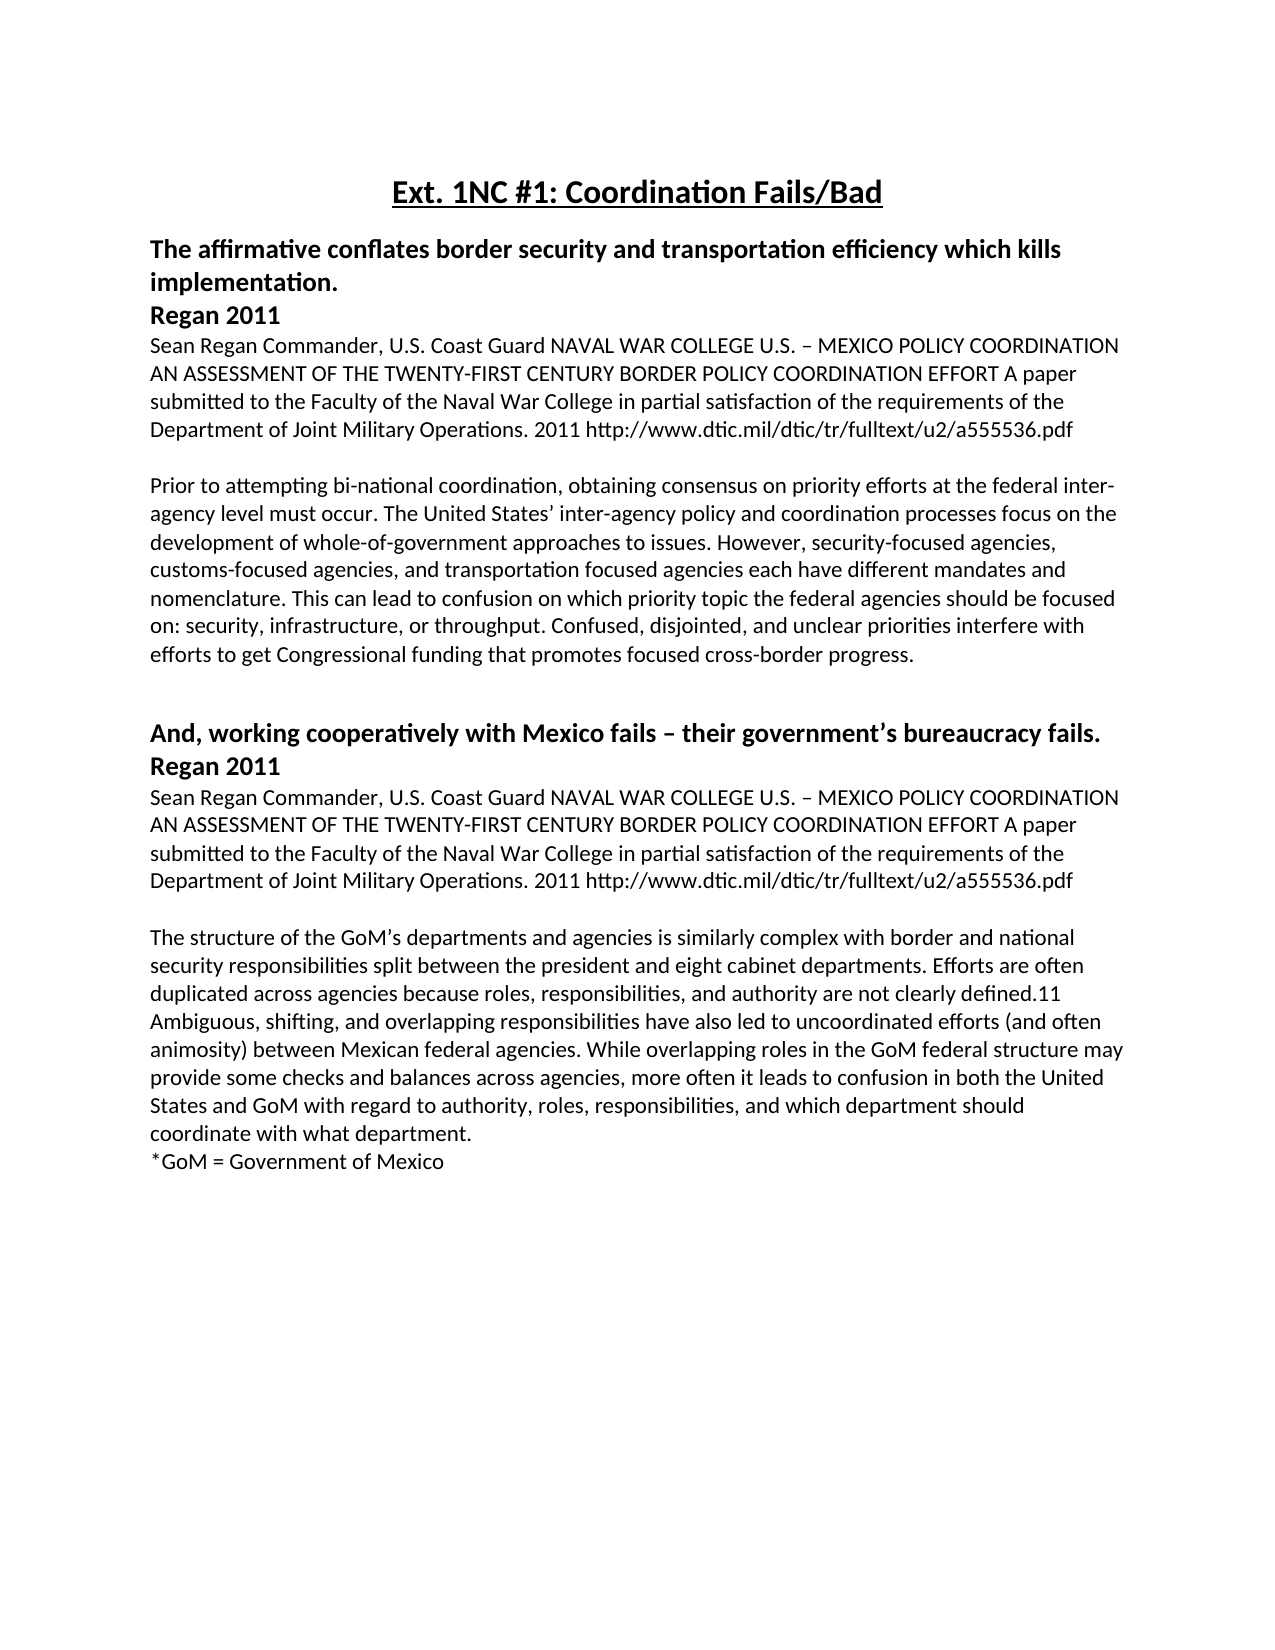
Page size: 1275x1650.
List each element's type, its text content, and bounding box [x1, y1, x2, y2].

text Prior to attempting bi-national coordination, obtaining consensus on priority efforts at the federal inter-agency level must occur. The United States’ inter-agency policy and coordination processes focus on the development of whole-of-government approaches to issues. However, security-focused agencies, customs-focused agencies, and transportation focused agencies each have different mandates and nomenclature. This can lead to confusion on which priority topic the federal agencies should be focused on: security, infrastructure, or throughput. Confused, disjointed, and unclear priorities interfere with efforts to get Congressional funding that promotes focused cross-border progress. [150, 472, 1125, 668]
subtitle The affirmative conflates border security and transportation efficiency which kills implementation. [150, 232, 1125, 298]
subtitle And, working cooperatively with Mexico fails – their government’s bureaucracy fails. [150, 717, 1125, 749]
text Regan 2011 Sean Regan Commander, U.S. Coast Guard NAVAL WAR COLLEGE U.S. – MEXICO POLICY COORDINATION AN ASSESSMENT OF THE TWENTY-FIRST CENTURY BORDER POLICY COORDINATION EFFORT A paper submitted to the Faculty of the Naval War College in partial satisfaction of the requirements of the Department of Joint Military Operations. 2011 http://www.dtic.mil/dtic/tr/fulltext/u2/a555536.pdf [150, 298, 1125, 443]
text Regan 2011 Sean Regan Commander, U.S. Coast Guard NAVAL WAR COLLEGE U.S. – MEXICO POLICY COORDINATION AN ASSESSMENT OF THE TWENTY-FIRST CENTURY BORDER POLICY COORDINATION EFFORT A paper submitted to the Faculty of the Naval War College in partial satisfaction of the requirements of the Department of Joint Military Operations. 2011 http://www.dtic.mil/dtic/tr/fulltext/u2/a555536.pdf [150, 749, 1125, 895]
text The structure of the GoM’s departments and agencies is similarly complex with border and national security responsibilities split between the president and eight cabinet departments. Efforts are often duplicated across agencies because roles, responsibilities, and authority are not clearly defined.11 Ambiguous, shifting, and overlapping responsibilities have also led to uncoordinated efforts (and often animosity) between Mexican federal agencies. While overlapping roles in the GoM federal structure may provide some checks and balances across agencies, more often it leads to confusion in both the United States and GoM with regard to authority, roles, responsibilities, and which department should coordinate with what department. [150, 923, 1125, 1147]
subtitle Ext. 1NC #1: Coordination Fails/Bad [150, 171, 1125, 212]
text *GoM = Government of Mexico [150, 1147, 1125, 1175]
